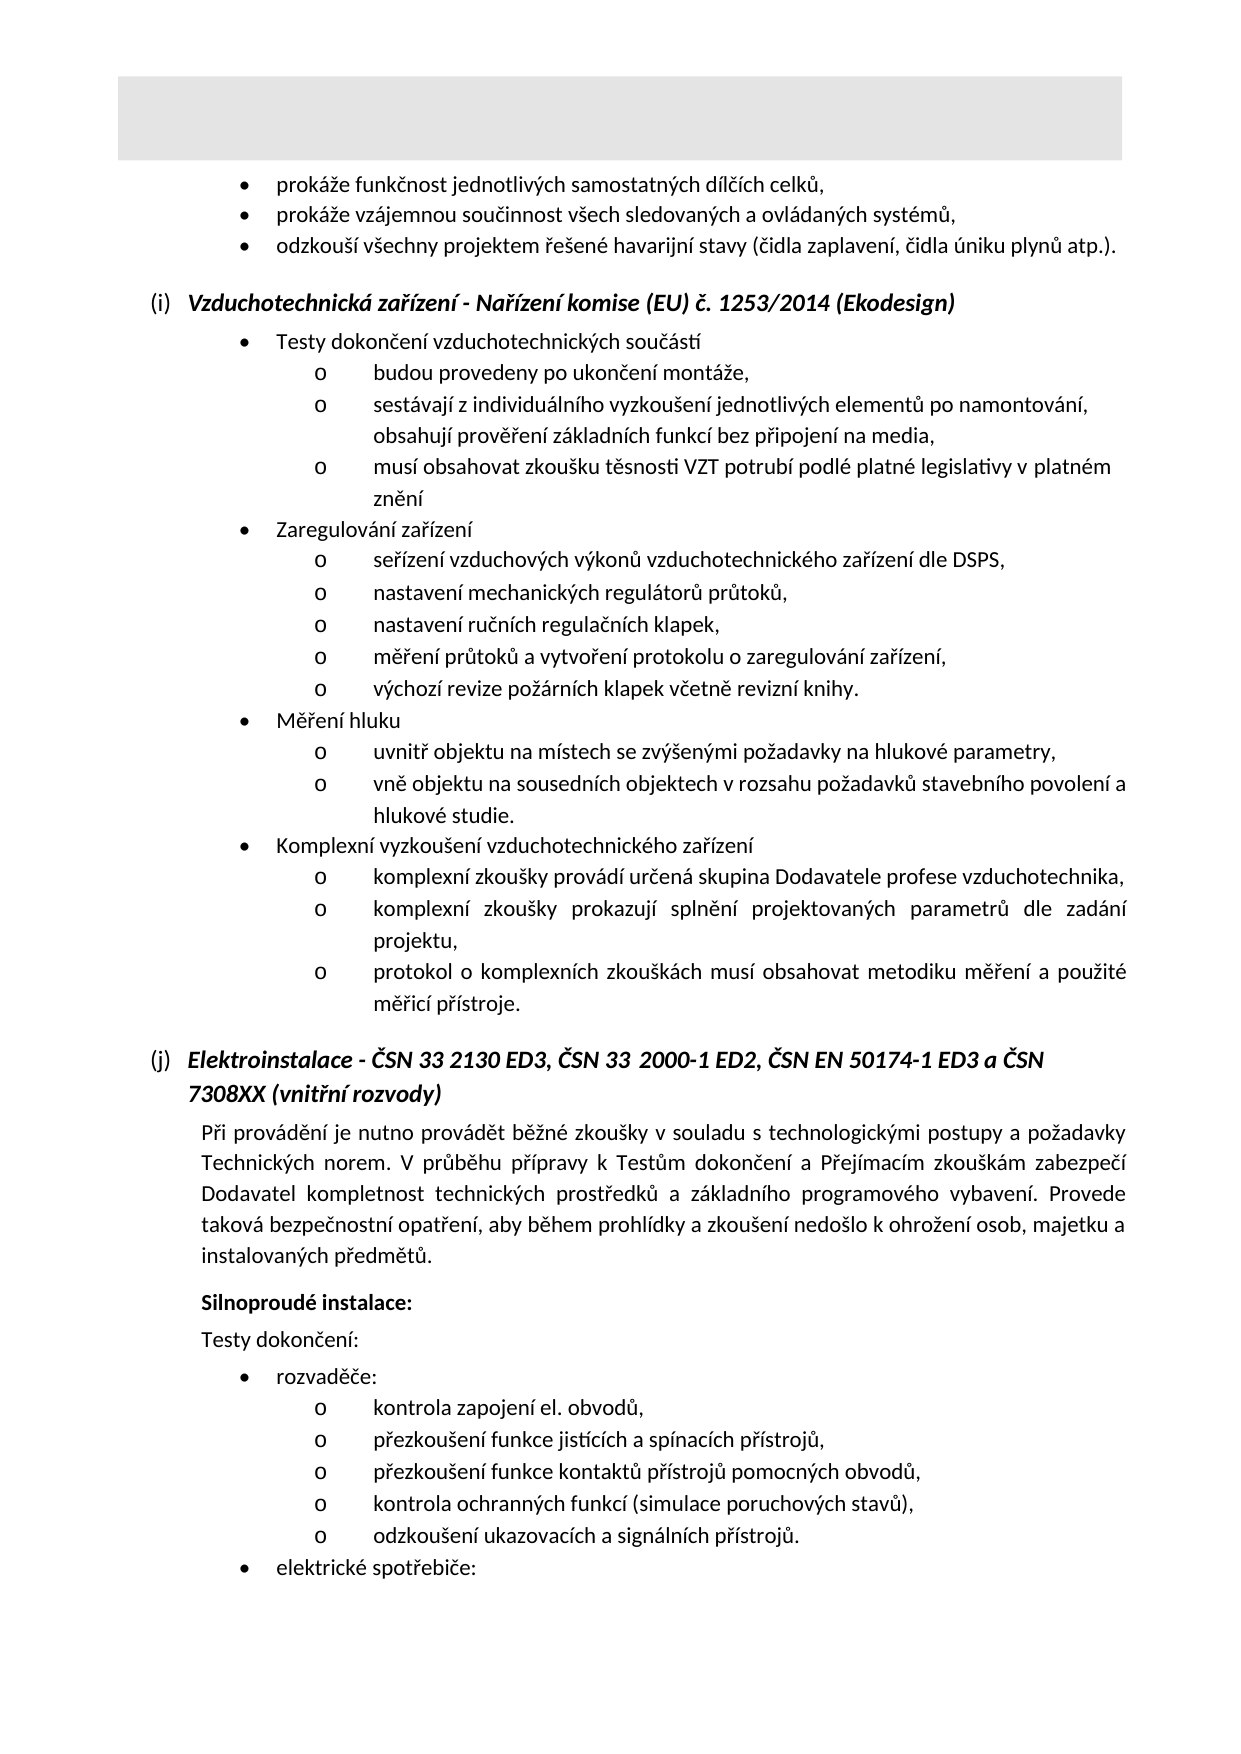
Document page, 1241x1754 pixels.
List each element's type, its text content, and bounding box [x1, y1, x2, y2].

list odzkouší všechny projektem řešené havarijní stavy (čidla zaplavení, čidla úniku plynů atp.). [239, 231, 1128, 259]
list musí obsahovat zkoušku těsnosti VZT potrubí podlé platné legislativy v platném znění [314, 452, 1128, 512]
list kontrola zapojení el. obvodů, [314, 1393, 1128, 1422]
list komplexní zkoušky prokazují splnění projektovaných parametrů dle zadání projektu, [314, 894, 1128, 954]
list rozvaděče: [239, 1362, 1128, 1390]
list kontrola ochranných funkcí (simulace poruchových stavů), [314, 1489, 1128, 1518]
subtitle Elektroinstalace - ČSN 33 2130 ED3, ČSN 33 2000-1 ED2, ČSN EN 50174-1 ED3 a ČSN 7308XX (vnitřní rozvody) [150, 1044, 1128, 1108]
list Komplexní vyzkoušení vzduchotechnického zařízení [239, 831, 1128, 859]
list Zaregulování zařízení [239, 515, 1128, 543]
list uvnitř objektu na místech se zvýšenými požadavky na hlukové parametry, [314, 737, 1128, 766]
list elektrické spotřebiče: [239, 1553, 1128, 1581]
list měření průtoků a vytvoření protokolu o zaregulování zařízení, [314, 642, 1128, 671]
list nastavení ručních regulačních klapek, [314, 610, 1128, 639]
list prokáže vzájemnou součinnost všech sledovaných a ovládaných systémů, [239, 201, 1128, 229]
subtitle Vzduchotechnická zařízení - Nařízení komise (EU) č. 1253/2014 (Ekodesign) [150, 287, 1128, 318]
list přezkoušení funkce kontaktů přístrojů pomocných obvodů, [314, 1457, 1128, 1486]
list protokol o komplexních zkouškách musí obsahovat metodiku měření a použité měřicí přístroje. [314, 957, 1128, 1017]
list přezkoušení funkce jistících a spínacích přístrojů, [314, 1425, 1128, 1454]
list sestávají z individuálního vyzkoušení jednotlivých elementů po namontování, obsahují prověření základních funkcí bez připojení na media, [314, 390, 1128, 449]
list výchozí revize požárních klapek včetně revizní knihy. [314, 674, 1128, 703]
list seřízení vzduchových výkonů vzduchotechnického zařízení dle DSPS, [314, 546, 1128, 575]
text Při provádění je nutno provádět běžné zkoušky v souladu s technologickými postupy a požadavky Technických norem. V průběhu přípravy k Testům dokončení a Přejímacím zkouškám zabezpečí Dodavatel kompletnost technických prostředků a základního programového vybavení. Provede taková bezpečnostní opatření, aby během prohlídky a zkoušení nedošlo k ohrožení osob, majetku a instalovaných předmětů. [201, 1118, 1128, 1269]
list prokáže funkčnost jednotlivých samostatných dílčích celků, [239, 170, 1128, 198]
list vně objektu na sousedních objektech v rozsahu požadavků stavebního povolení a hlukové studie. [314, 769, 1128, 829]
text Testy dokončení: [201, 1325, 1128, 1353]
list komplexní zkoušky provádí určená skupina Dodavatele profese vzduchotechnika, [314, 862, 1128, 891]
list Testy dokončení vzduchotechnických součástí [239, 327, 1128, 355]
list Měření hluku [239, 706, 1128, 734]
text Silnoproudé instalace: [201, 1288, 1128, 1316]
list budou provedeny po ukončení montáže, [314, 358, 1128, 387]
list odzkoušení ukazovacích a signálních přístrojů. [314, 1521, 1128, 1550]
list nastavení mechanických regulátorů průtoků, [314, 578, 1128, 607]
